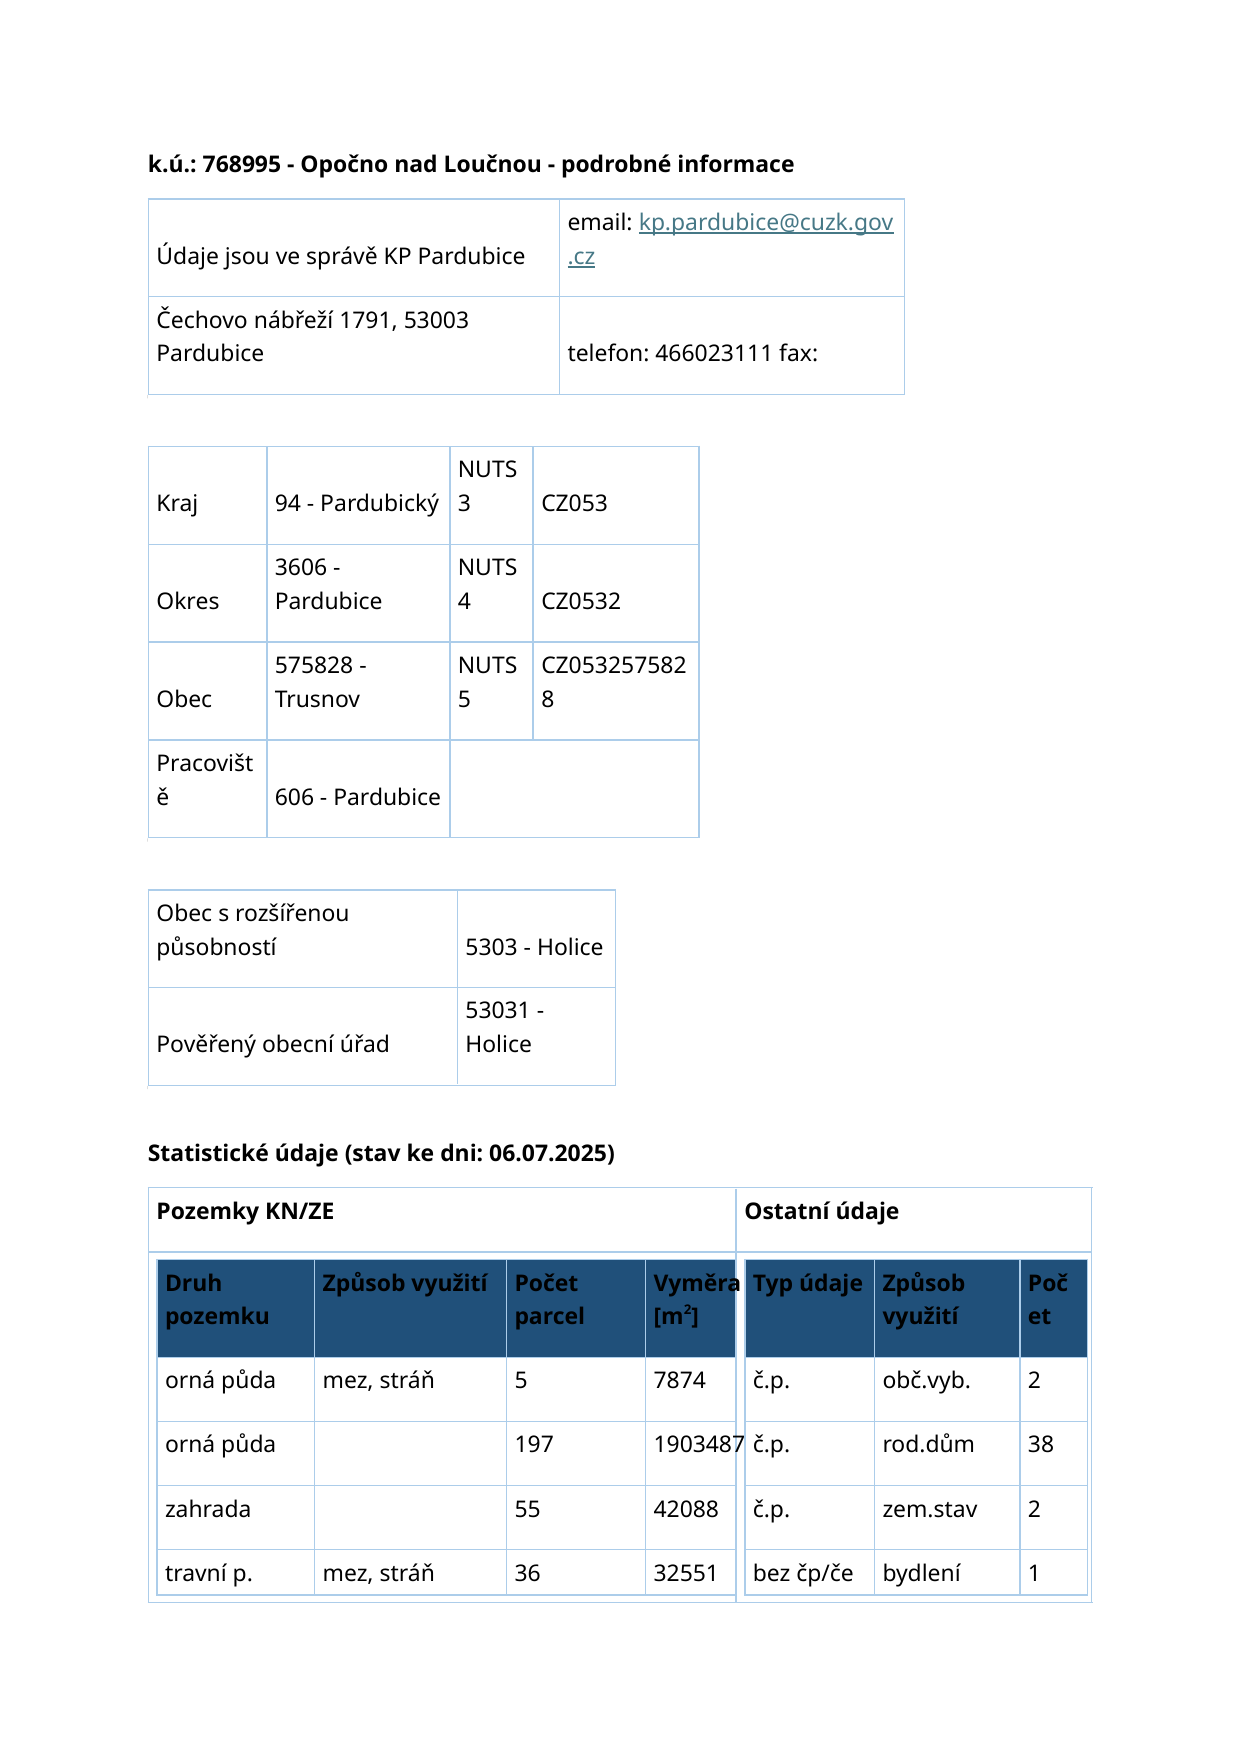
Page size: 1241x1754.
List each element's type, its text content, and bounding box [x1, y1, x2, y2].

table_cell [451, 741, 698, 837]
table_header Údaje jsou ve správě KP Pardubice [149, 200, 559, 296]
table_cell Čechovo nábřeží 1791, 53003 Pardubice [149, 297, 559, 394]
table_cell CZ0532575828 [534, 643, 698, 739]
table_header NUTS3 [451, 447, 532, 543]
table_cell 575828 - Trusnov [268, 643, 449, 739]
table_cell 3606 - Pardubice [268, 545, 449, 641]
table_cell 606 - Pardubice [268, 741, 449, 837]
table_header email: kp.pardubice@cuzk.gov.cz [560, 200, 904, 296]
table_header Obec s rozšířenou působností [149, 891, 457, 987]
text Statistické údaje (stav ke dni: 06.07.2025) [148, 1136, 1093, 1168]
table_header 5303 - Holice [458, 891, 615, 987]
table_header 94 - Pardubický [268, 447, 449, 543]
table_cell Obec [149, 643, 266, 739]
table_cell 53031 - Holice [458, 988, 615, 1084]
table_cell NUTS5 [451, 643, 532, 739]
table_cell Okres [149, 545, 266, 641]
table_cell Pracoviště [149, 741, 266, 837]
table_cell telefon: 466023111 fax: [560, 297, 904, 394]
table_cell [737, 1253, 1091, 1602]
table_cell NUTS4 [451, 545, 532, 641]
table_cell CZ0532 [534, 545, 698, 641]
table_cell [149, 1253, 735, 1602]
table_cell Pověřený obecní úřad [149, 988, 457, 1084]
table_header Kraj [149, 447, 266, 543]
table_header Pozemky KN/ZE [149, 1188, 736, 1251]
text k.ú.: 768995 - Opočno nad Loučnou - podrobné informace [148, 148, 1093, 179]
table_header CZ053 [534, 447, 698, 543]
table_header Ostatní údaje [737, 1188, 1091, 1251]
